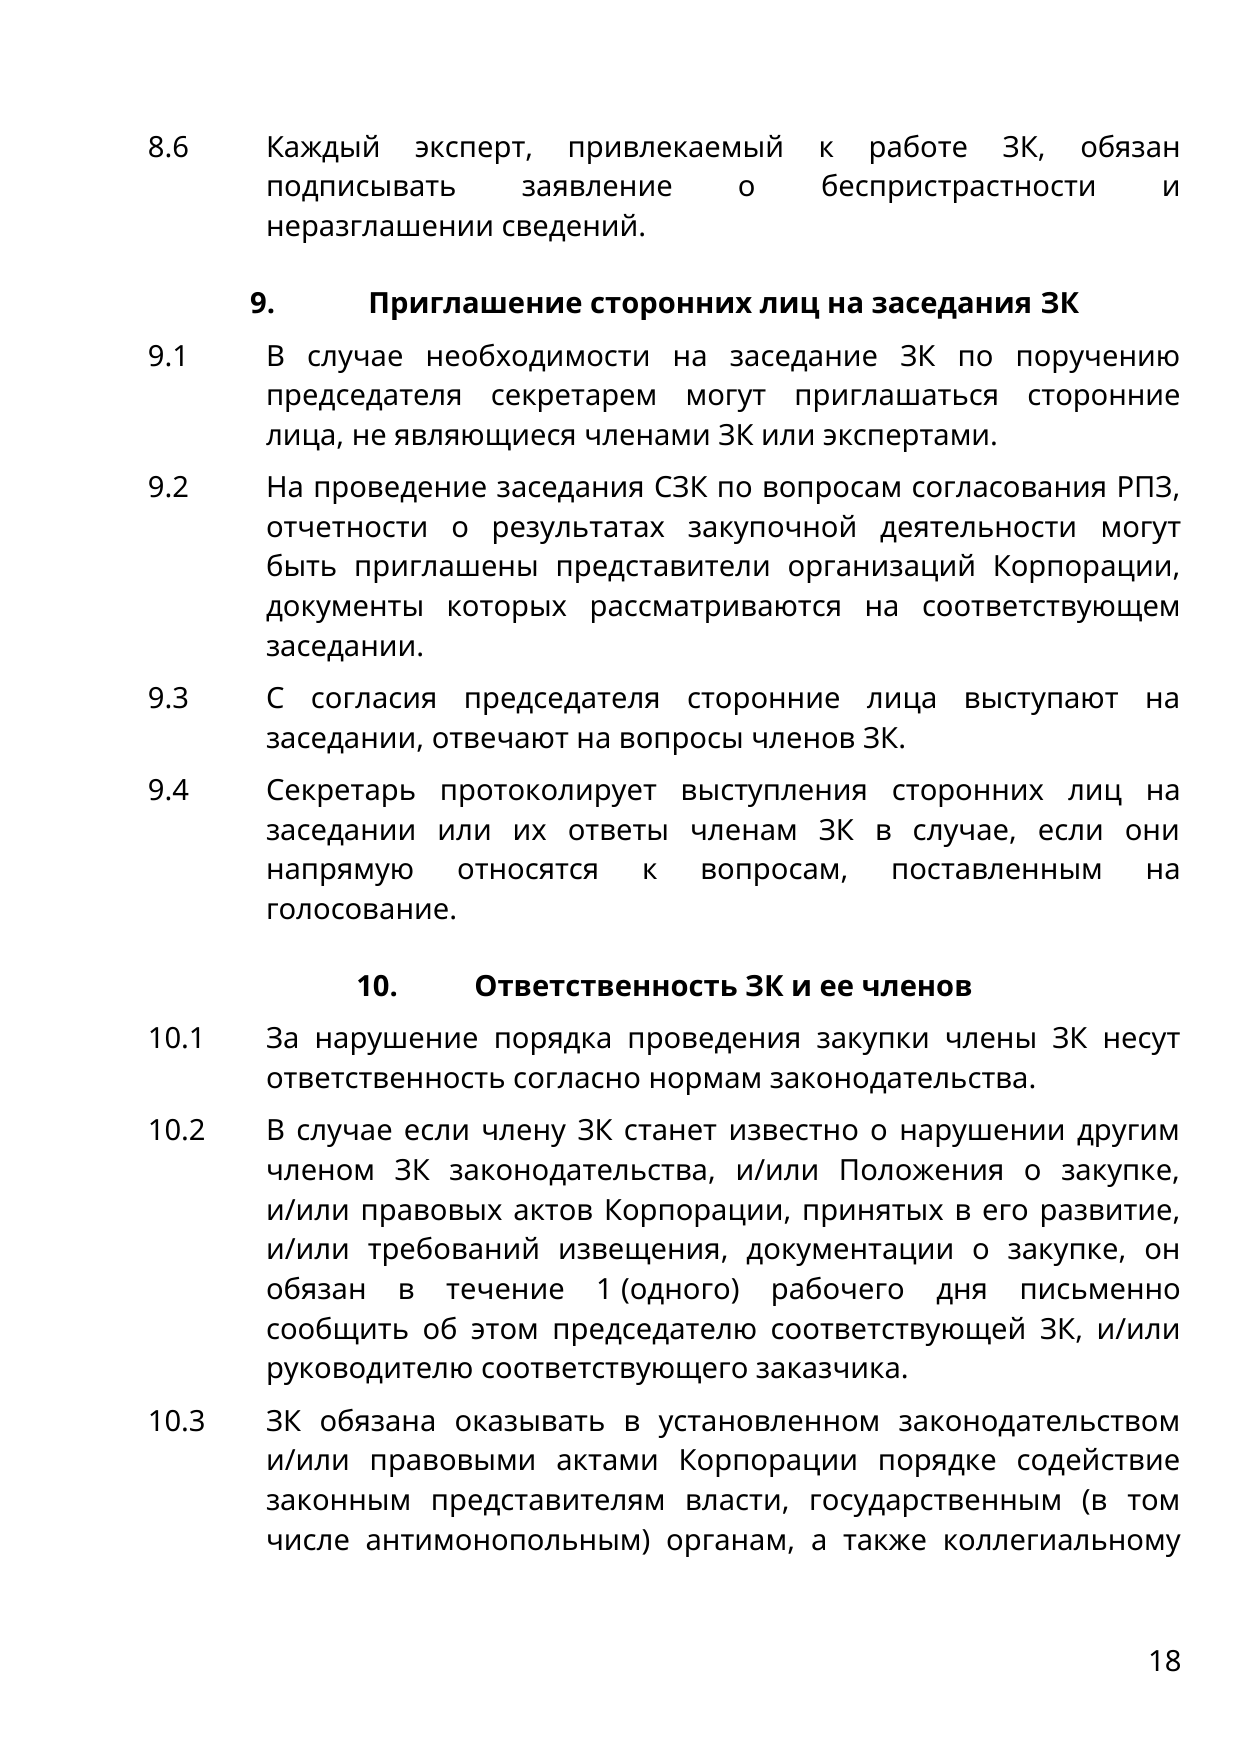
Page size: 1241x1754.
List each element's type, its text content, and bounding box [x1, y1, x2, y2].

text В случае если члену ЗК станет известно о нарушении другим членом ЗК законодательства, и/или Положения о закупке, и/или правовых актов Корпорации, принятых в его развитие, и/или требований извещения, документации о закупке, он обязан в течение 1 (одного) рабочего дня письменно сообщить об этом председателю соответствующей ЗК, и/или руководителю соответствующего заказчика. [148, 1109, 1181, 1387]
text С согласия председателя сторонние лица выступают на заседании, отвечают на вопросы членов ЗК. [148, 677, 1181, 757]
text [148, 1400, 1181, 1558]
list Ответственность ЗК и ее членов [148, 965, 1181, 1005]
text Каждый эксперт, привлекаемый к работе ЗК, обязан подписывать заявление о беспристрастности и неразглашении сведений. [148, 126, 1181, 245]
list Приглашение сторонних лиц на заседания ЗК [148, 283, 1181, 322]
text В случае необходимости на заседание ЗК по поручению председателя секретарем могут приглашаться сторонние лица, не являющиеся членами ЗК или экспертами. [148, 335, 1181, 454]
text За нарушение порядка проведения закупки члены ЗК несут ответственность согласно нормам законодательства. [148, 1018, 1181, 1097]
text На проведение заседания СЗК по вопросам согласования РПЗ, отчетности о результатах закупочной деятельности могут быть приглашены представители организаций Корпорации, документы которых рассматриваются на соответствующем заседании. [148, 466, 1181, 665]
text Секретарь протоколирует выступления сторонних лиц на заседании или их ответы членам ЗК в случае, если они напрямую относятся к вопросам, поставленным на голосование. [148, 769, 1181, 928]
